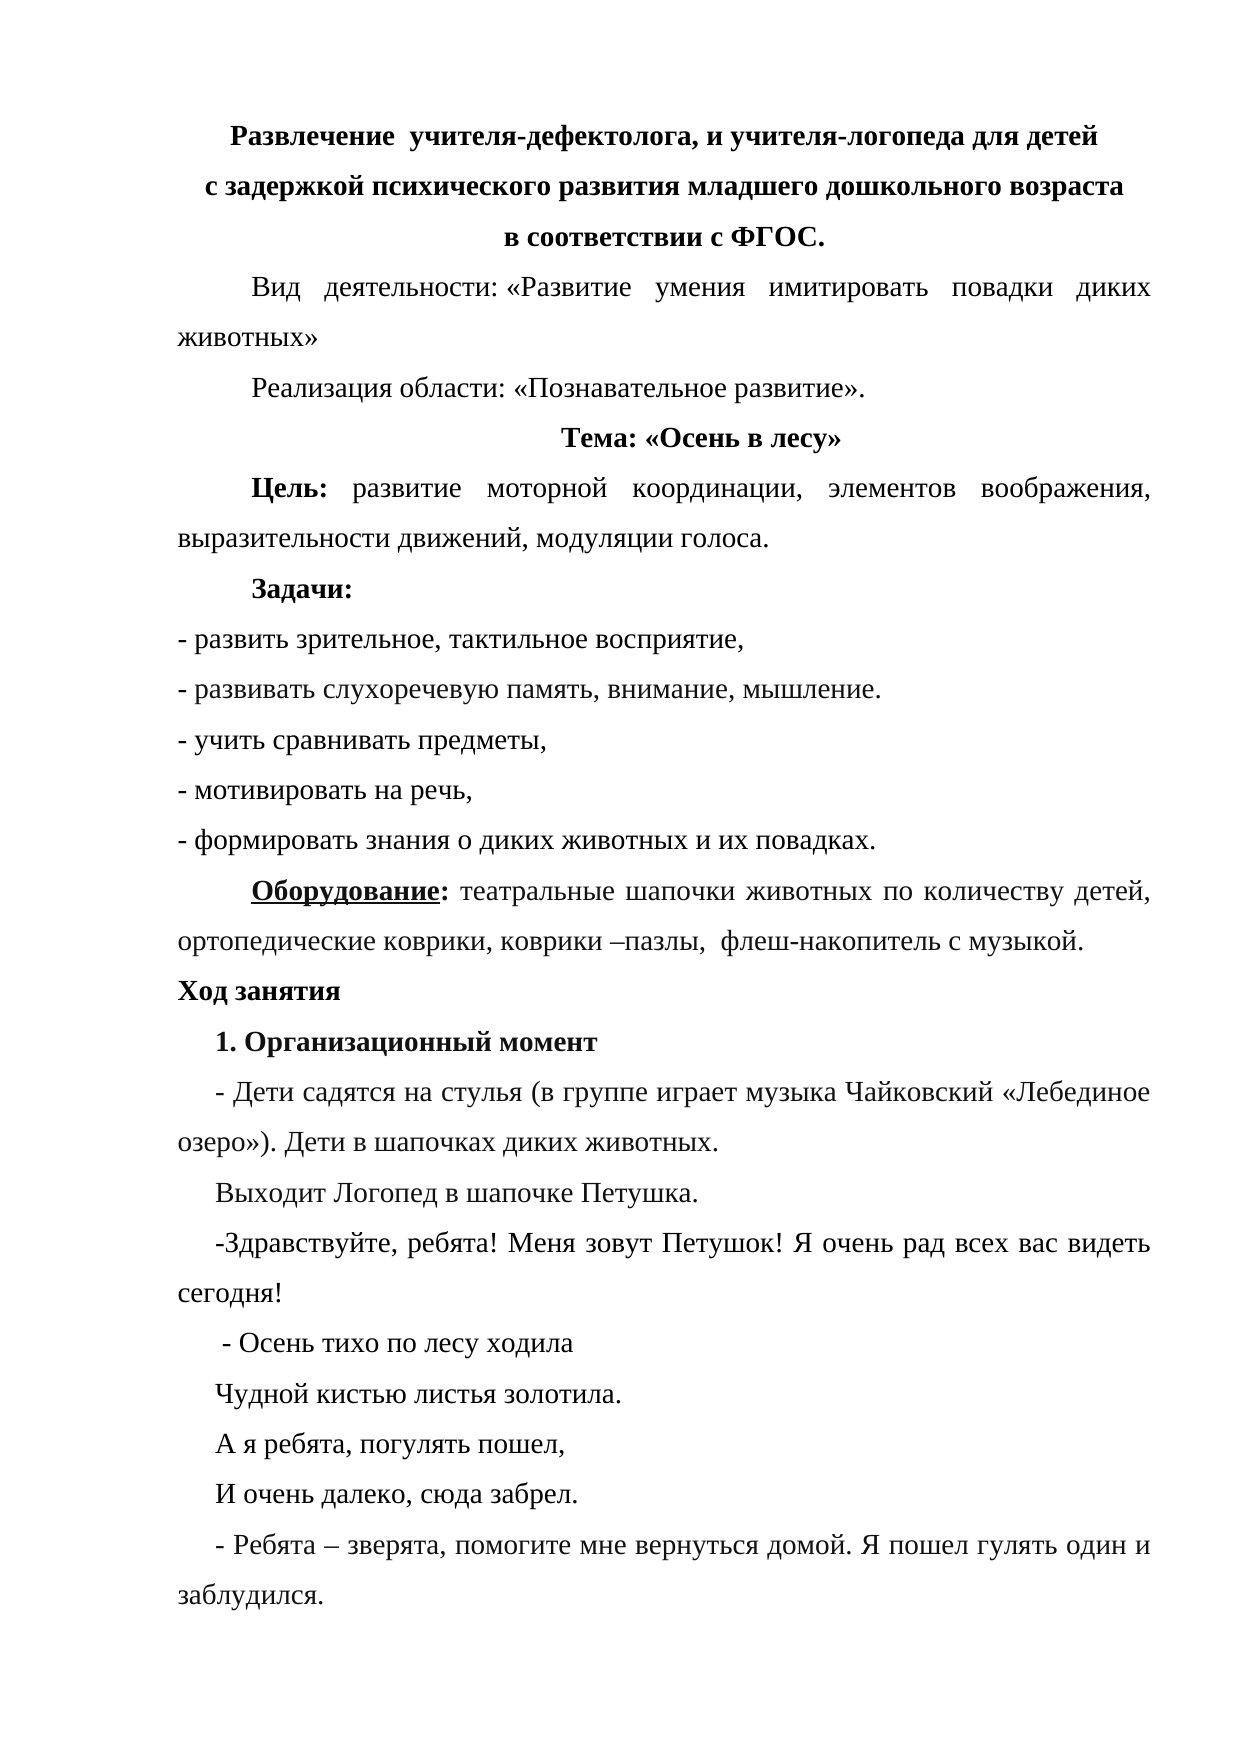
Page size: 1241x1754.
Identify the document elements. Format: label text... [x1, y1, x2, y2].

text с задержкой психического развития младшего дошкольного возраста [177, 168, 1152, 202]
text - формировать знания о диких животных и их повадках. [177, 822, 1152, 856]
text -Здравствуйте, ребята! Меня зовут Петушок! Я очень рад всех вас видеть сегодня! [177, 1225, 1152, 1309]
text Оборудование: театральные шапочки животных по количеству детей, ортопедические коврики, коврики –пазлы, флеш-накопитель с музыкой. [177, 873, 1152, 957]
text А я ребята, погулять пошел, [177, 1426, 1152, 1460]
text - учить сравнивать предметы, [177, 722, 1152, 755]
text - развить зрительное, тактильное восприятие, [177, 621, 1152, 655]
text Чудной кистью листья золотила. [177, 1376, 1152, 1409]
text И очень далеко, сюда забрел. [177, 1477, 1152, 1510]
text Тема: «Осень в лесу» [177, 420, 1152, 453]
text Развлечение учителя-дефектолога, и учителя-логопеда для детей [177, 118, 1152, 152]
text Задачи: [177, 571, 1152, 604]
text Цель: развитие моторной координации, элементов воображения, выразительности движений, модуляции голоса. [177, 470, 1152, 554]
text - Дети садятся на стулья (в группе играет музыка Чайковский «Лебединое озеро»). Дети в шапочках диких животных. [177, 1074, 1152, 1158]
text Ход занятия [177, 973, 1152, 1007]
text Реализация области: «Познавательное развитие». [177, 370, 1152, 403]
text - мотивировать на речь, [177, 772, 1152, 806]
text - Осень тихо по лесу ходила [177, 1326, 1152, 1359]
text - Ребята – зверята, помогите мне вернуться домой. Я пошел гулять один и заблудился. [177, 1527, 1152, 1611]
text Вид деятельности: «Развитие умения имитировать повадки диких животных» [177, 269, 1152, 353]
text Выходит Логопед в шапочке Петушка. [177, 1175, 1152, 1208]
text - развивать слухоречевую память, внимание, мышление. [177, 672, 1152, 705]
text в соответствии с ФГОС. [177, 219, 1152, 252]
text 1. Организационный момент [177, 1024, 1152, 1057]
